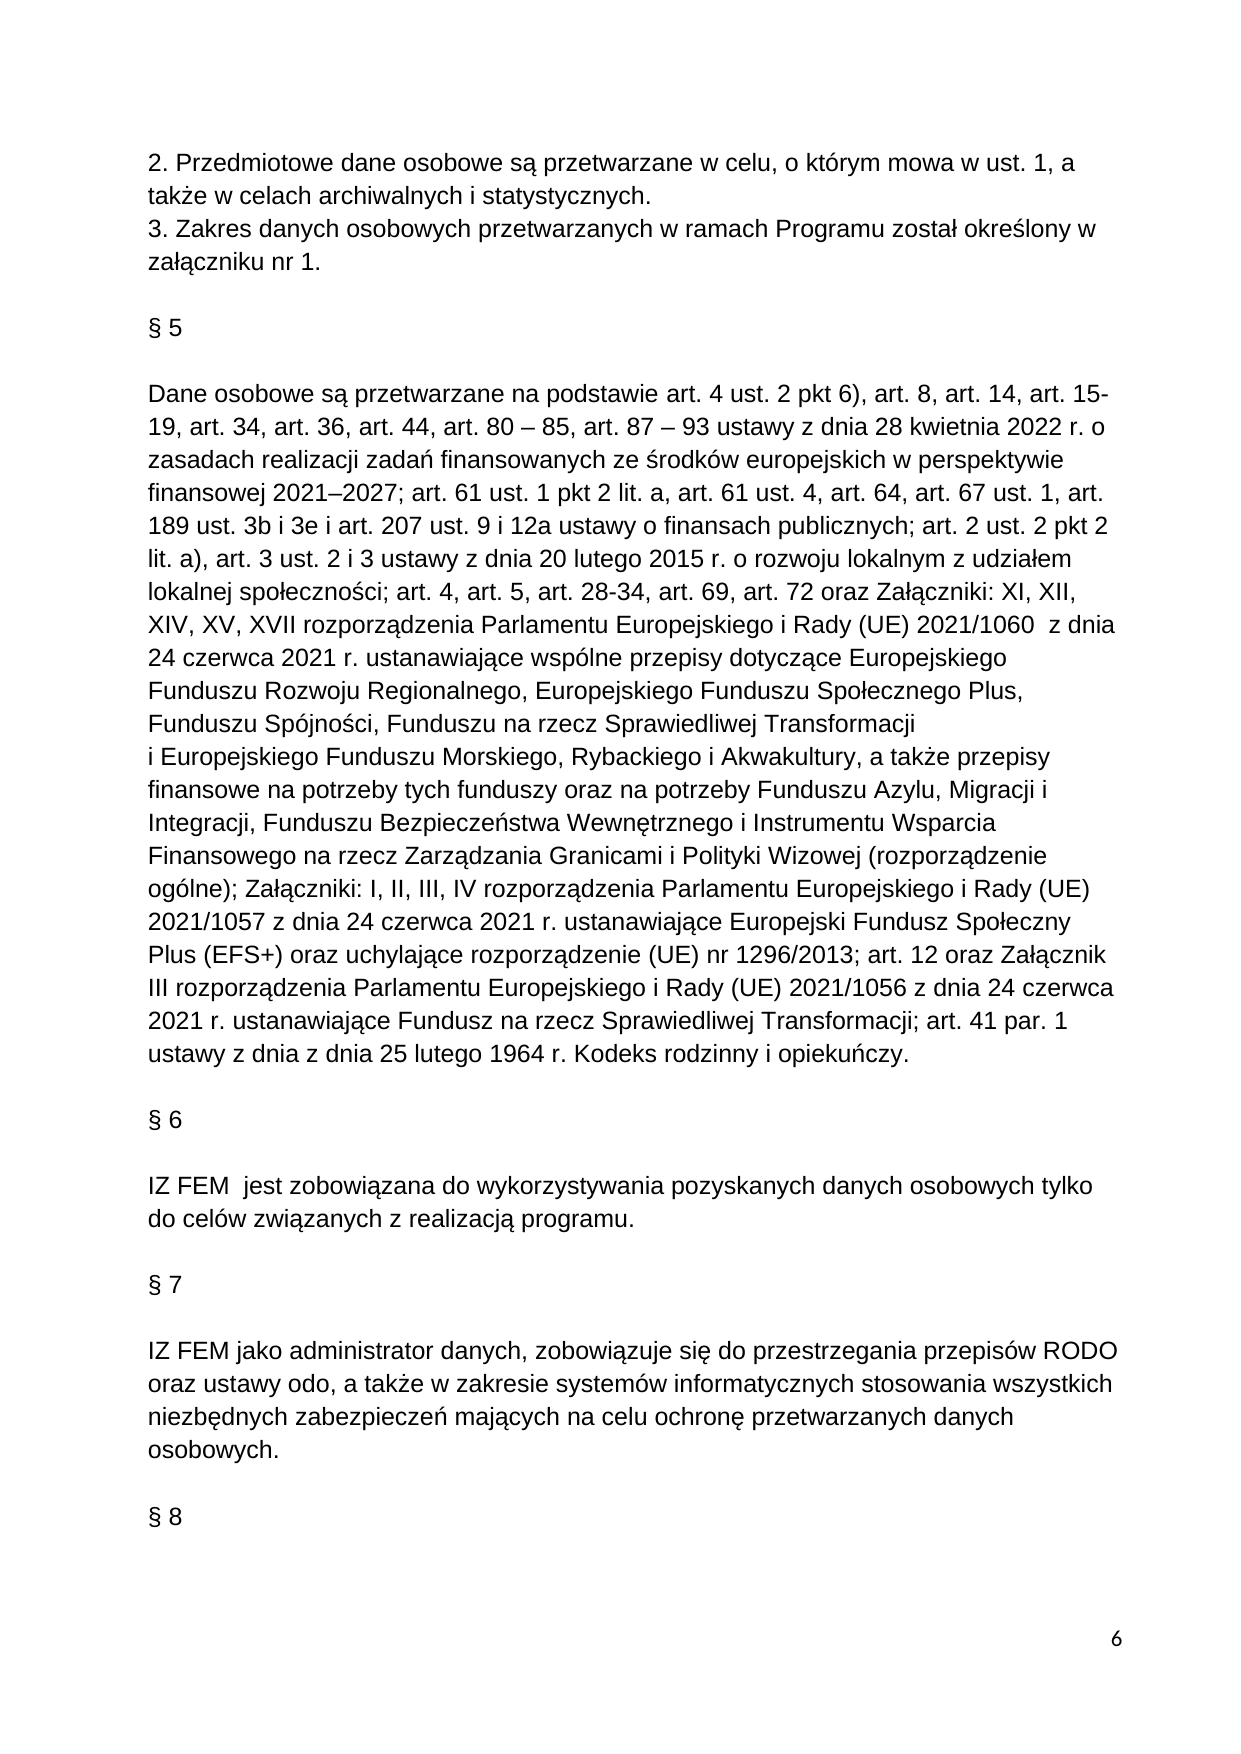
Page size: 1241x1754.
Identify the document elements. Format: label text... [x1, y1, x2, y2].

text IZ FEM jest zobowiązana do wykorzystywania pozyskanych danych osobowych tylko do celów związanych z realizacją programu. [148, 1171, 1122, 1233]
text § 6 [148, 1105, 1122, 1134]
text IZ FEM jako administrator danych, zobowiązuje się do przestrzegania przepisów RODO oraz ustawy odo, a także w zakresie systemów informatycznych stosowania wszystkich niezbędnych zabezpieczeń mających na celu ochronę przetwarzanych danych osobowych. [148, 1336, 1122, 1464]
text § 5 [148, 313, 1122, 341]
text Dane osobowe są przetwarzane na podstawie art. 4 ust. 2 pkt 6), art. 8, art. 14, art. 15-19, art. 34, art. 36, art. 44, art. 80 – 85, art. 87 – 93 ustawy z dnia 28 kwietnia 2022 r. o zasadach realizacji zadań finansowanych ze środków europejskich w perspektywie finansowej 2021–2027; art. 61 ust. 1 pkt 2 lit. a, art. 61 ust. 4, art. 64, art. 67 ust. 1, art. 189 ust. 3b i 3e i art. 207 ust. 9 i 12a ustawy o finansach publicznych; art. 2 ust. 2 pkt 2 lit. a), art. 3 ust. 2 i 3 ustawy z dnia 20 lutego 2015 r. o rozwoju lokalnym z udziałem lokalnej społeczności; art. 4, art. 5, art. 28-34, art. 69, art. 72 oraz Załączniki: XI, XII, XIV, XV, XVII rozporządzenia Parlamentu Europejskiego i Rady (UE) 2021/1060 z dnia 24 czerwca 2021 r. ustanawiające wspólne przepisy dotyczące Europejskiego Funduszu Rozwoju Regionalnego, Europejskiego Funduszu Społecznego Plus, Funduszu Spójności, Funduszu na rzecz Sprawiedliwej Transformacji i Europejskiego Funduszu Morskiego, Rybackiego i Akwakultury, a także przepisy finansowe na potrzeby tych funduszy oraz na potrzeby Funduszu Azylu, Migracji i Integracji, Funduszu Bezpieczeństwa Wewnętrznego i Instrumentu Wsparcia Finansowego na rzecz Zarządzania Granicami i Polityki Wizowej (rozporządzenie ogólne); Załączniki: I, II, III, IV rozporządzenia Parlamentu Europejskiego i Rady (UE) 2021/1057 z dnia 24 czerwca 2021 r. ustanawiające Europejski Fundusz Społeczny Plus (EFS+) oraz uchylające rozporządzenie (UE) nr 1296/2013; art. 12 oraz Załącznik III rozporządzenia Parlamentu Europejskiego i Rady (UE) 2021/1056 z dnia 24 czerwca 2021 r. ustanawiające Fundusz na rzecz Sprawiedliwej Transformacji; art. 41 par. 1 ustawy z dnia z dnia 25 lutego 1964 r. Kodeks rodzinny i opiekuńczy. [148, 379, 1122, 1068]
text 3. Zakres danych osobowych przetwarzanych w ramach Programu został określony w załączniku nr 1. [148, 214, 1122, 275]
text § 7 [148, 1270, 1122, 1299]
text § 8 [148, 1501, 1122, 1530]
text 2. Przedmiotowe dane osobowe są przetwarzane w celu, o którym mowa w ust. 1, a także w celach archiwalnych i statystycznych. [148, 148, 1122, 209]
